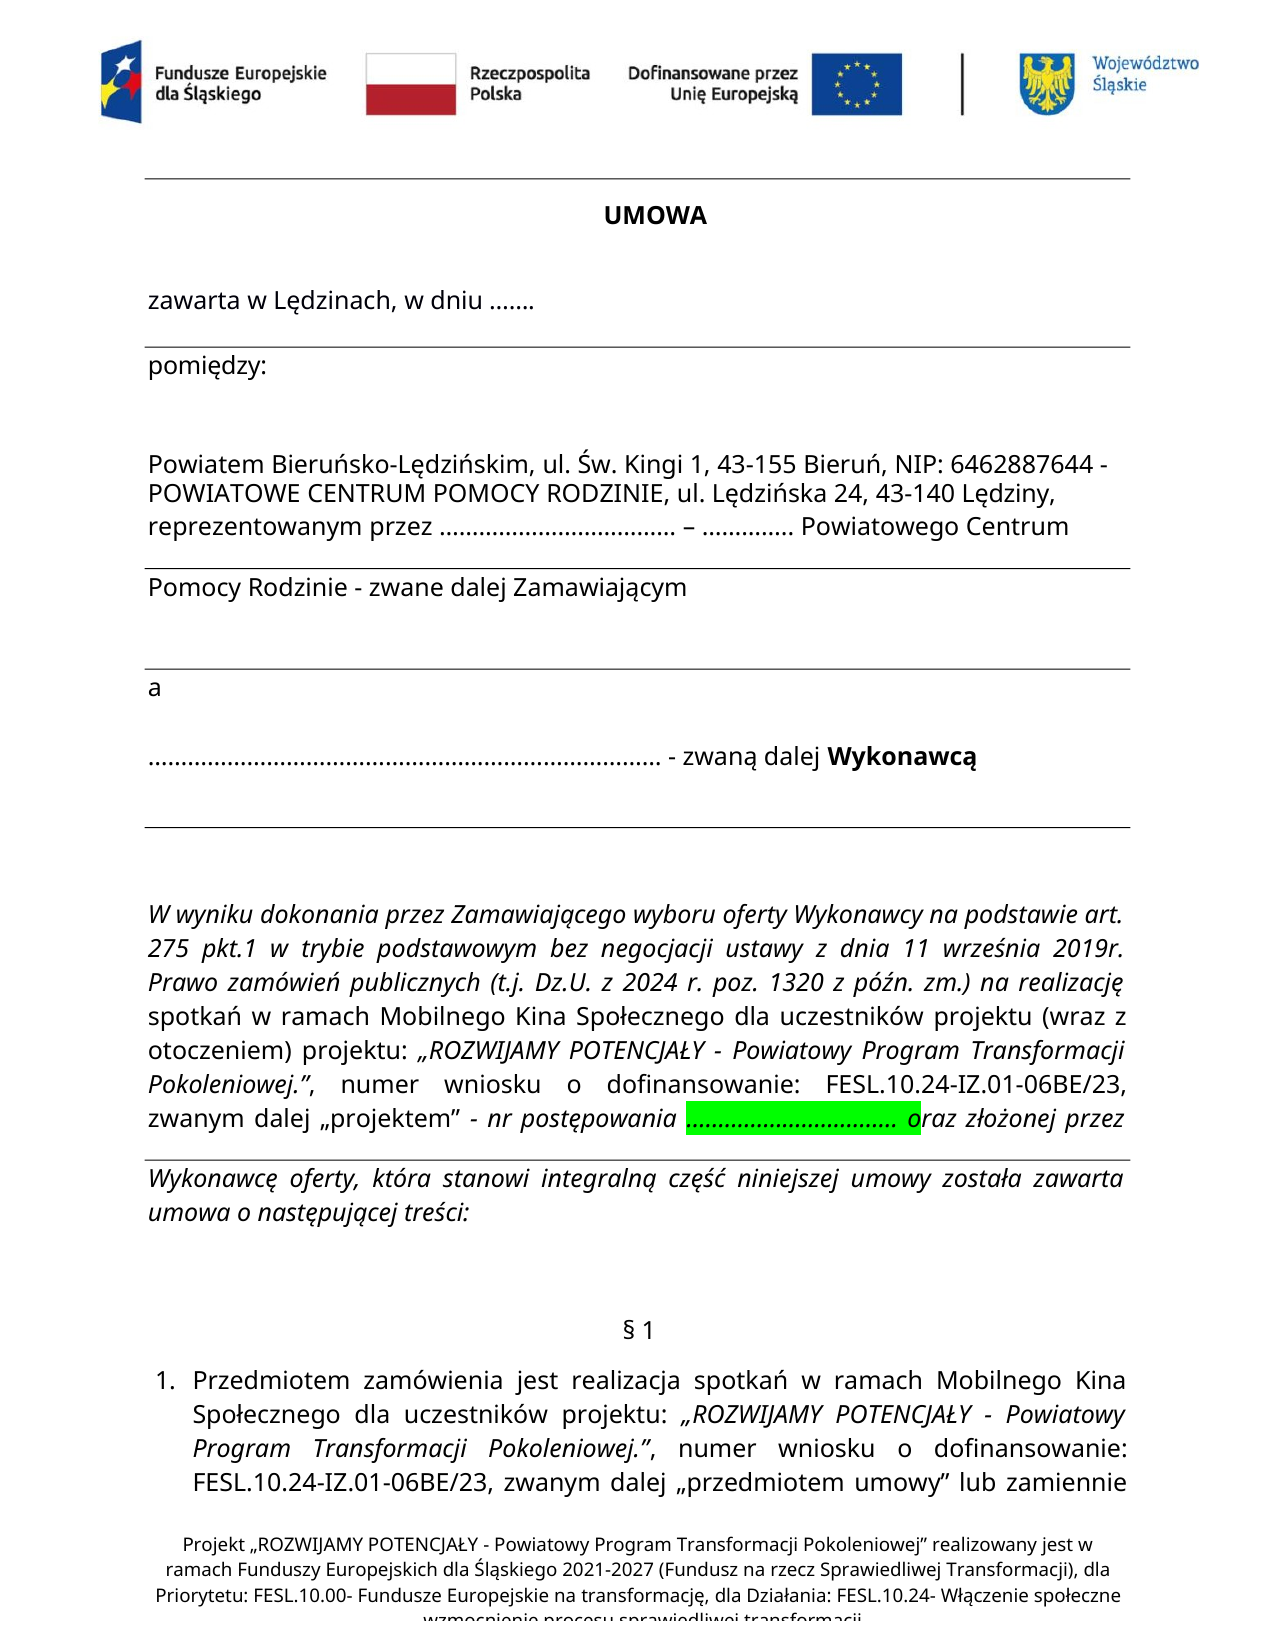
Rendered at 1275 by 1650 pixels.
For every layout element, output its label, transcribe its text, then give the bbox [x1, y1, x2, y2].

text …………………………………………………………………… - zwaną dalej Wykonawcą [148, 738, 1128, 772]
text Powiatem Bieruńsko-Lędzińskim, ul. Św. Kingi 1, 43-155 Bieruń, NIP: 6462887644 - [148, 450, 1162, 479]
text W wyniku dokonania przez Zamawiającego wyboru oferty Wykonawcy na podstawie art. 275 pkt.1 w trybie podstawowym bez negocjacji ustawy z dnia 11 września 2019r. Prawo zamówień publicznych (t.j. Dz.U. z 2024 r. poz. 1320 z późn. zm.) na realizację spotkań w ramach Mobilnego Kina Społecznego dla uczestników projektu (wraz z otoczeniem) projektu: „ROZWIJAMY POTENCJAŁY - Powiatowy Program Transformacji Pokoleniowej.”, numer wniosku o dofinansowanie: FESL.10.24-IZ.01-06BE/23, zwanym dalej „projektem” - nr postępowania …………………………… oraz złożonej przez Wykonawcę oferty, która stanowi integralną część niniejszej umowy została zawarta umowa o następującej treści: [148, 897, 1128, 1159]
picture [98, 36, 1200, 130]
text reprezentowanym przez ……………………………… – ………….. Powiatowego Centrum Pomocy Rodzinie - zwane dalej Zamawiającym [148, 570, 1127, 603]
text zawarta w Lędzinach, w dniu ……. [148, 286, 1162, 316]
subtitle UMOWA [148, 147, 1162, 232]
text POWIATOWE CENTRUM POMOCY RODZINIE, ul. Lędzińska 24, 43-140 Lędziny, [148, 479, 1162, 508]
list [155, 1362, 1128, 1498]
text pomiędzy: [148, 316, 1162, 382]
text W wyniku dokonania przez Zamawiającego wyboru oferty Wykonawcy na podstawie art. 275 pkt.1 w trybie podstawowym bez negocjacji ustawy z dnia 11 września 2019r. Prawo zamówień publicznych (t.j. Dz.U. z 2024 r. poz. 1320 z późn. zm.) na realizację spotkań w ramach Mobilnego Kina Społecznego dla uczestników projektu (wraz z otoczeniem) projektu: „ROZWIJAMY POTENCJAŁY - Powiatowy Program Transformacji Pokoleniowej.”, numer wniosku o dofinansowanie: FESL.10.24-IZ.01-06BE/23, zwanym dalej „projektem” - nr postępowania …………………………… oraz złożonej przez Wykonawcę oferty, która stanowi integralną część niniejszej umowy została zawarta umowa o następującej treści: [148, 1161, 1128, 1229]
text reprezentowanym przez ……………………………… – ………….. Powiatowego Centrum Pomocy Rodzinie - zwane dalej Zamawiającym [148, 508, 1127, 568]
text § 1 [157, 1313, 1122, 1347]
text a [148, 638, 1162, 704]
